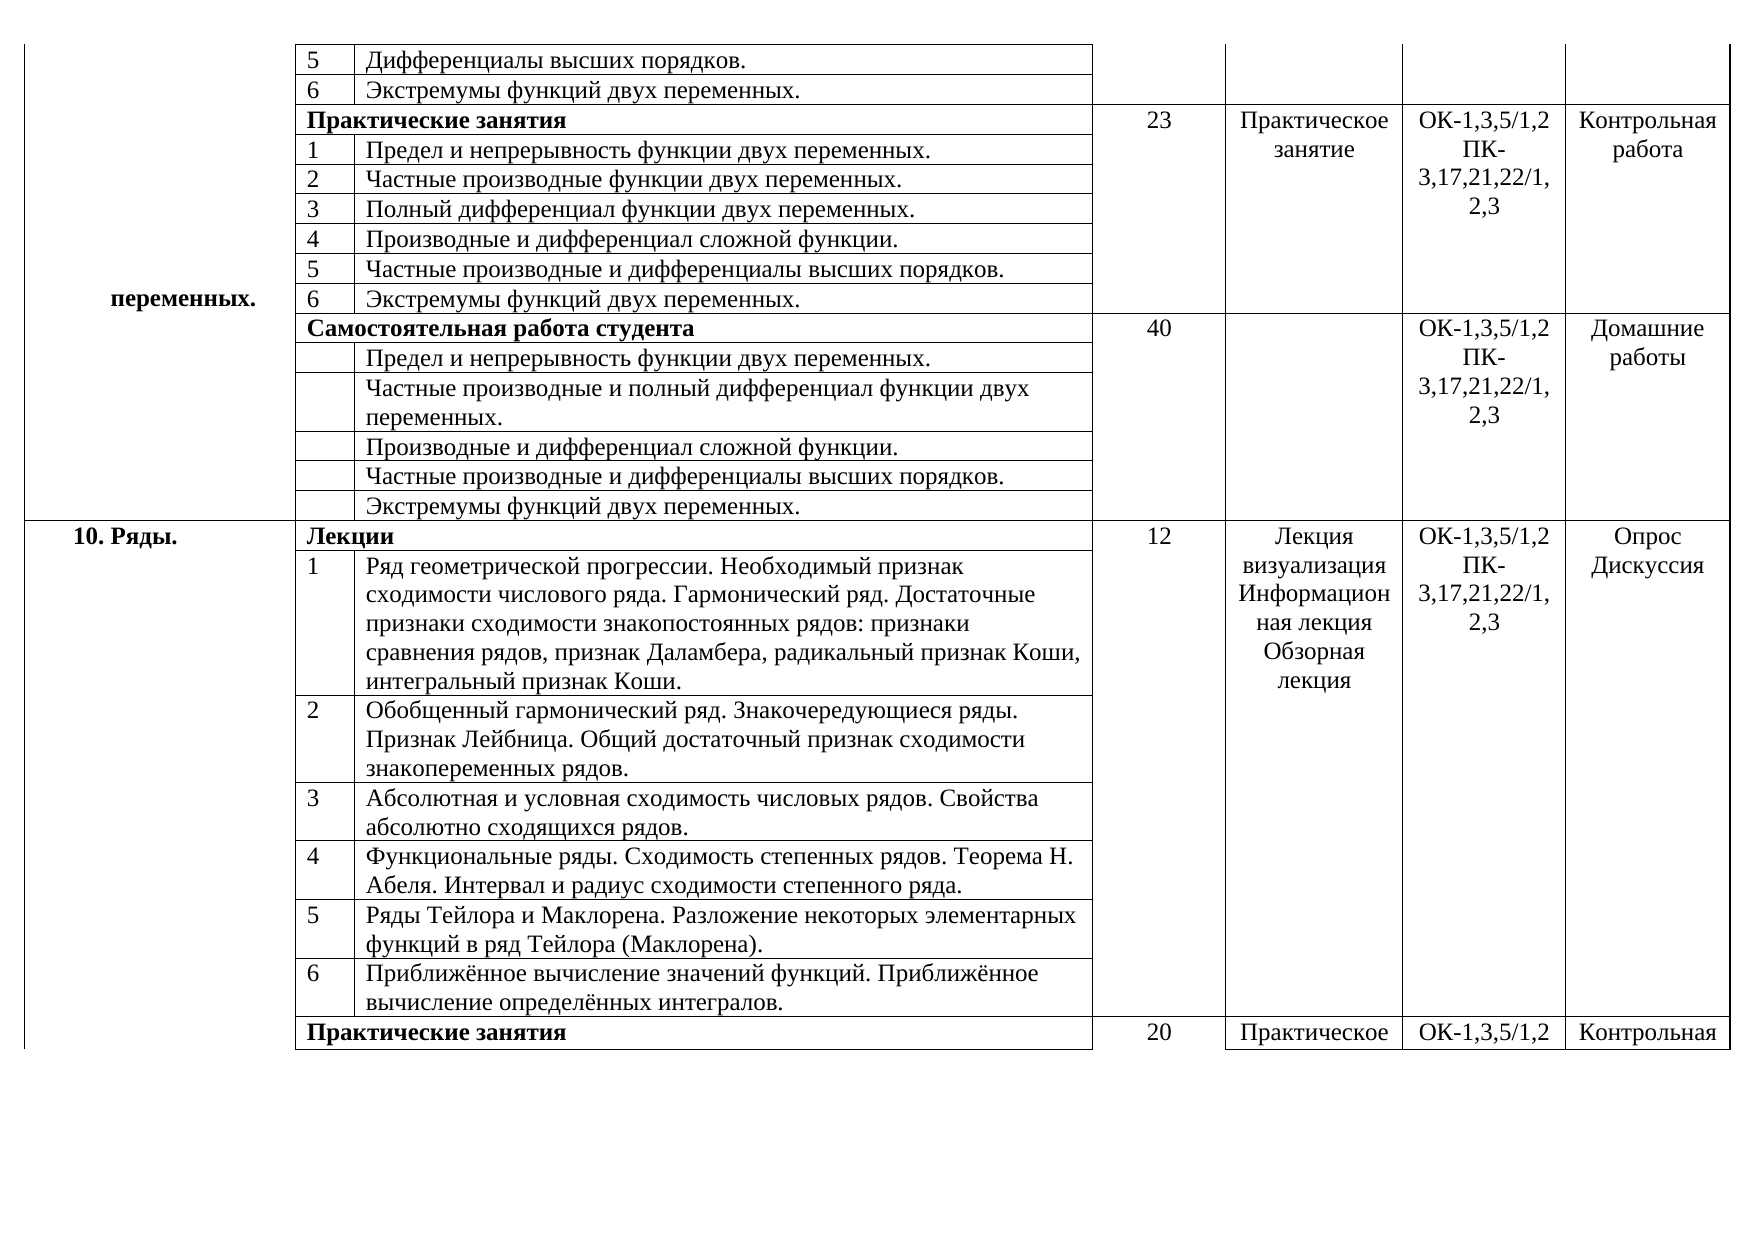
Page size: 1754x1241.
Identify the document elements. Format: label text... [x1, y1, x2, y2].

table_cell 6 [296, 284, 354, 312]
table_cell Предел и непрерывность функции двух переменных. [355, 343, 1092, 372]
table_cell 2 [296, 165, 354, 193]
table_cell Производные и дифференциал сложной функции. [355, 224, 1092, 253]
table_cell Абсолютная и условная сходимость числовых рядов. Свойства абсолютно сходящихся рядов. [355, 783, 1092, 840]
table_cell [1403, 1017, 1565, 1049]
table_cell 40 [1093, 314, 1225, 520]
table_cell Практические занятия [296, 105, 1092, 134]
table_cell Контрольная работа [1566, 105, 1729, 312]
table_cell 5 [296, 900, 354, 957]
table_cell Приближённое вычисление значений функций. Приближённое вычисление определённых интегралов. [355, 959, 1092, 1016]
table_cell 1 [296, 135, 354, 163]
table_cell Дифференциалы высших порядков. [355, 45, 1092, 74]
table_cell Частные производные функции двух переменных. [355, 165, 1092, 193]
table_cell 1 [296, 551, 354, 694]
table_cell 4 [296, 224, 354, 253]
table_cell Функциональные ряды. Сходимость степенных рядов. Теорема Н. Абеля. Интервал и радиус сходимости степенного ряда. [355, 841, 1092, 899]
table_cell [296, 373, 354, 431]
table_cell Практические занятия [296, 1017, 1092, 1049]
table_cell Экстремумы функций двух переменных. [355, 284, 1092, 312]
table_cell Экстремумы функций двух переменных. [355, 491, 1092, 520]
table_cell [296, 343, 354, 372]
table_cell 23 [1093, 105, 1225, 312]
table_cell [296, 432, 354, 460]
table_cell Обобщенный гармонический ряд. Знакочередующиеся ряды. Признак Лейбница. Общий достаточный признак сходимости знакопеременных рядов. [355, 696, 1092, 782]
table_cell ОК-1,3,5/1,2 ПК-3,17,21,22/1,2,3 [1403, 314, 1565, 520]
table_cell Опрос Дискуссия [1566, 521, 1729, 1016]
table_cell Частные производные и дифференциалы высших порядков. [355, 254, 1092, 283]
table_cell 3 [296, 194, 354, 223]
table_cell 2 [296, 696, 354, 782]
table_cell 5 [296, 254, 354, 283]
table_cell Полный дифференциал функции двух переменных. [355, 194, 1092, 223]
table_cell ОК-1,3,5/1,2 ПК-3,17,21,22/1,2,3 [1403, 521, 1565, 1016]
table_cell [1226, 314, 1402, 520]
table_cell Частные производные и полный дифференциал функции двух переменных. [355, 373, 1092, 431]
table_cell Ряды. [25, 521, 295, 1049]
table_cell 20 [1093, 1017, 1225, 1049]
table_cell 3 [296, 783, 354, 840]
table_cell Практическое занятие [1226, 105, 1402, 312]
table_cell 4 [296, 841, 354, 899]
table_cell Лекции [296, 521, 1092, 550]
table_cell Самостоятельная работа студента [296, 314, 1092, 342]
table_cell Экстремумы функций двух переменных. [355, 75, 1092, 104]
table_cell Производные и дифференциал сложной функции. [355, 432, 1092, 460]
table_cell Домашние работы [1566, 314, 1729, 520]
table_cell [296, 461, 354, 490]
table_cell [296, 491, 354, 520]
table_cell 5 [296, 45, 354, 74]
table_cell Предел и непрерывность функции двух переменных. [355, 135, 1092, 163]
table_cell ОК-1,3,5/1,2 ПК-3,17,21,22/1,2,3 [1403, 105, 1565, 312]
table_cell 6 [296, 75, 354, 104]
table_cell 12 [1093, 521, 1225, 1016]
table_cell 6 [296, 959, 354, 1016]
table_cell Частные производные и дифференциалы высших порядков. [355, 461, 1092, 490]
table_cell Контрольная работа [1566, 1017, 1729, 1049]
table_cell Ряд геометрической прогрессии. Необходимый признак сходимости числового ряда. Гармонический ряд. Достаточные признаки сходимости знакопостоянных рядов: признаки сравнения рядов, признак Даламбера, радикальный признак Коши, интегральный признак Коши. [355, 551, 1092, 694]
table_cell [1226, 1017, 1402, 1049]
table_cell Ряды Тейлора и Маклорена. Разложение некоторых элементарных функций в ряд Тейлора (Маклорена). [355, 900, 1092, 957]
table_cell Лекция визуализация Информационная лекция Обзорная лекция [1226, 521, 1402, 1016]
